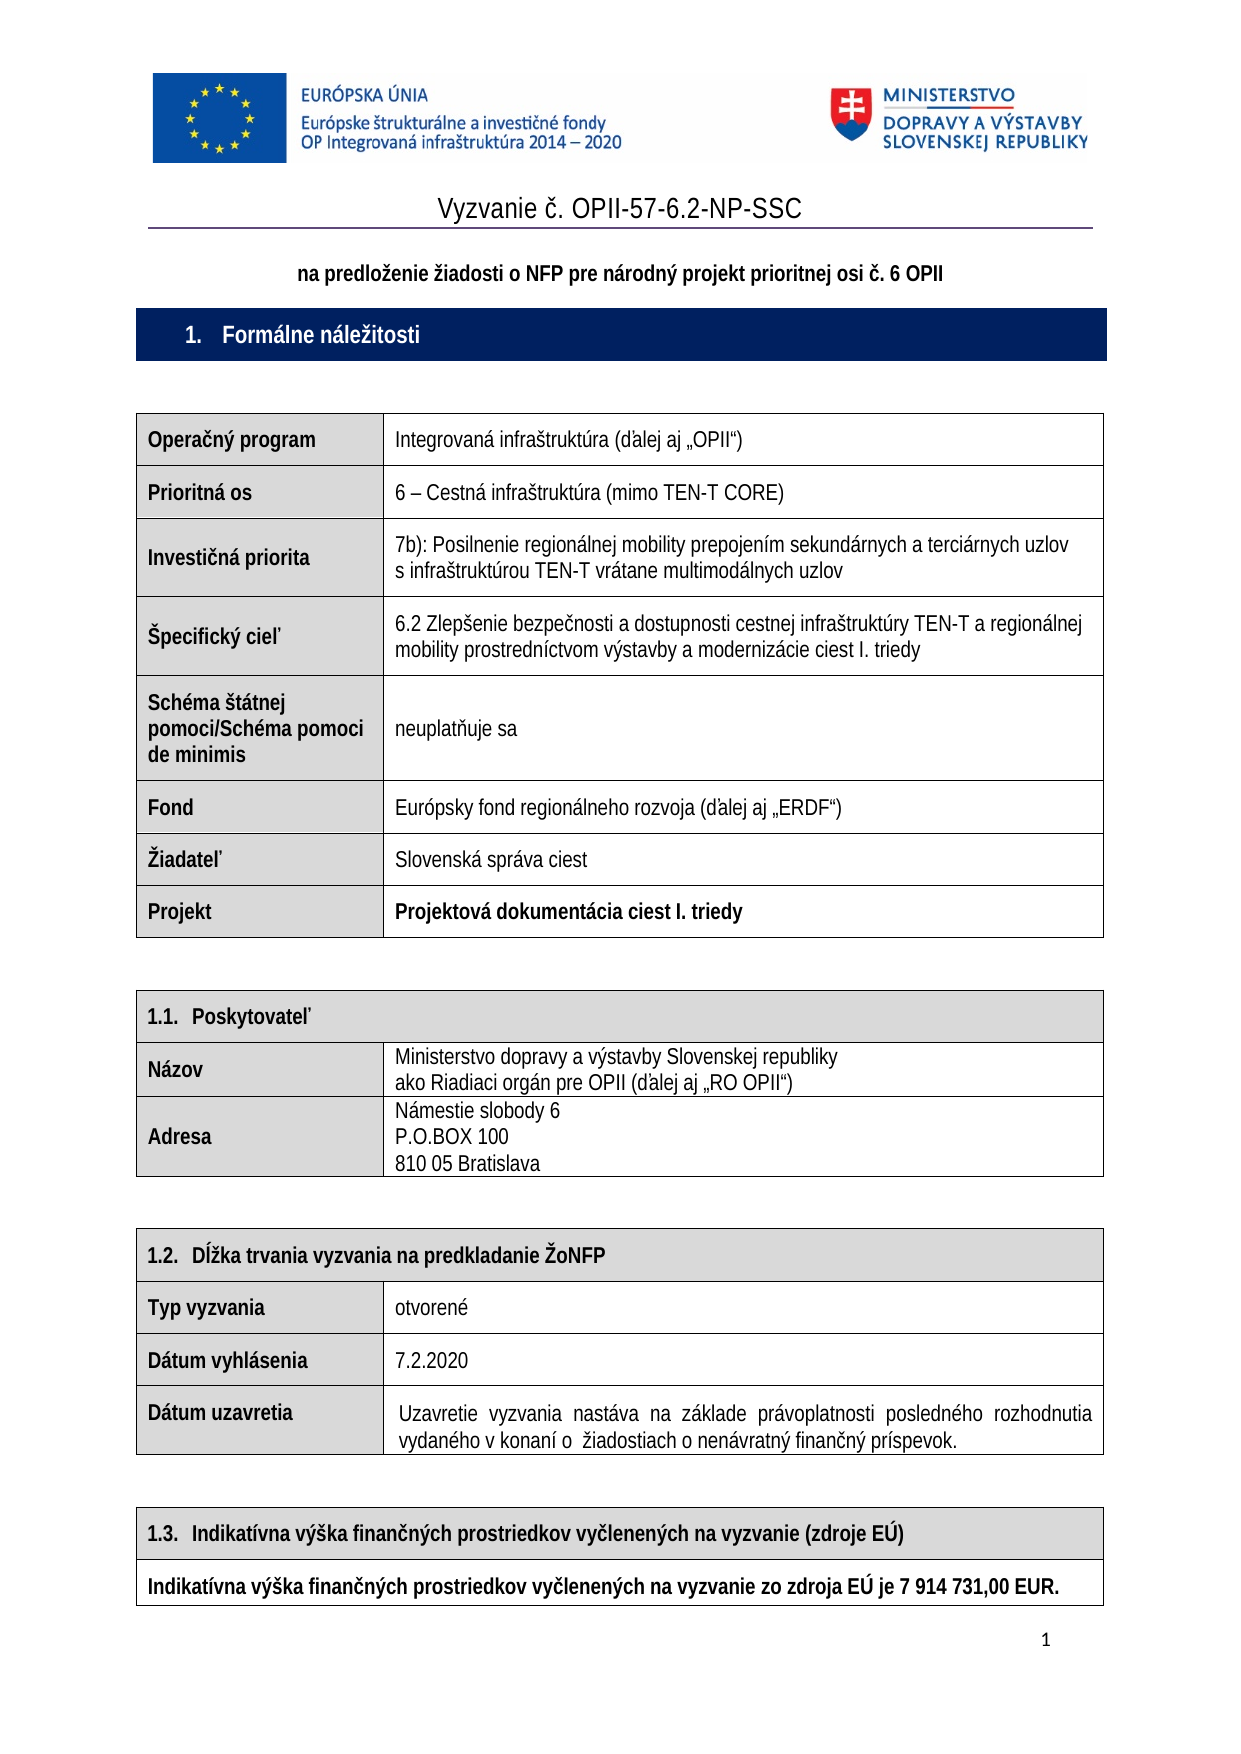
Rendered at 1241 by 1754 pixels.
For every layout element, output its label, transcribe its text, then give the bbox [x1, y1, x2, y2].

table_header Integrovaná infraštruktúra (ďalej aj „OPII“) [384, 414, 1103, 465]
table_cell 7.2.2020 [384, 1334, 1103, 1385]
table_header Poskytovateľ [137, 991, 1103, 1042]
table_cell 6 – Cestná infraštruktúra (mimo TEN-T CORE) [384, 466, 1103, 517]
table_cell Uzavretie vyzvania nastáva na základe právoplatnosti posledného rozhodnutia vydaného v konaní o žiadostiach o nenávratný finančný príspevok. [384, 1386, 1103, 1454]
table_cell Špecifický cieľ [137, 597, 383, 675]
table_cell Adresa [137, 1097, 383, 1176]
table_header Operačný program [137, 414, 383, 465]
table_cell 7b): Posilnenie regionálnej mobility prepojením sekundárnych a terciárnych uzlov s infraštruktúrou TEN-T vrátane multimodálnych uzlov [384, 519, 1103, 596]
table_cell Projekt [137, 886, 383, 937]
table_cell Prioritná os [137, 466, 383, 517]
table_cell Európsky fond regionálneho rozvoja (ďalej aj „ERDF“) [384, 781, 1103, 832]
table_cell Dátum uzavretia [137, 1386, 383, 1454]
table_cell Názov [137, 1043, 383, 1096]
table_cell Typ vyzvania [137, 1282, 383, 1333]
table_cell Projektová dokumentácia ciest I. triedy [384, 886, 1103, 937]
table_cell Slovenská správa ciest [384, 834, 1103, 885]
table_cell Investičná priorita [137, 519, 383, 596]
table_cell otvorené [384, 1282, 1103, 1333]
table_cell Schéma štátnej pomoci/Schéma pomoci de minimis [137, 676, 383, 780]
text na predloženie žiadosti o NFP pre národný projekt prioritnej osi č. 6 OPII [148, 260, 1093, 287]
table_cell Žiadateľ [137, 834, 383, 885]
table_header Formálne náležitosti [136, 308, 1107, 361]
table_cell neuplatňuje sa [384, 676, 1103, 780]
table_header Indikatívna výška finančných prostriedkov vyčlenených na vyzvanie (zdroje EÚ) [137, 1508, 1103, 1559]
table_header Dĺžka trvania vyzvania na predkladanie ŽoNFP [137, 1229, 1103, 1281]
table_cell Námestie slobody 6 P.O.BOX 100 810 05 Bratislava [384, 1097, 1103, 1176]
title Vyzvanie č. OPII-57-6.2-NP-SSC [148, 192, 1093, 227]
table_cell Fond [137, 781, 383, 832]
table_cell 6.2 Zlepšenie bezpečnosti a dostupnosti cestnej infraštruktúry TEN-T a regionálnej mobility prostredníctvom výstavby a modernizácie ciest I. triedy [384, 597, 1103, 675]
picture [152, 73, 1088, 163]
table_cell Dátum vyhlásenia [137, 1334, 383, 1385]
table_cell Ministerstvo dopravy a výstavby Slovenskej republiky ako Riadiaci orgán pre OPII (ďalej aj „RO OPII“) [384, 1043, 1103, 1096]
